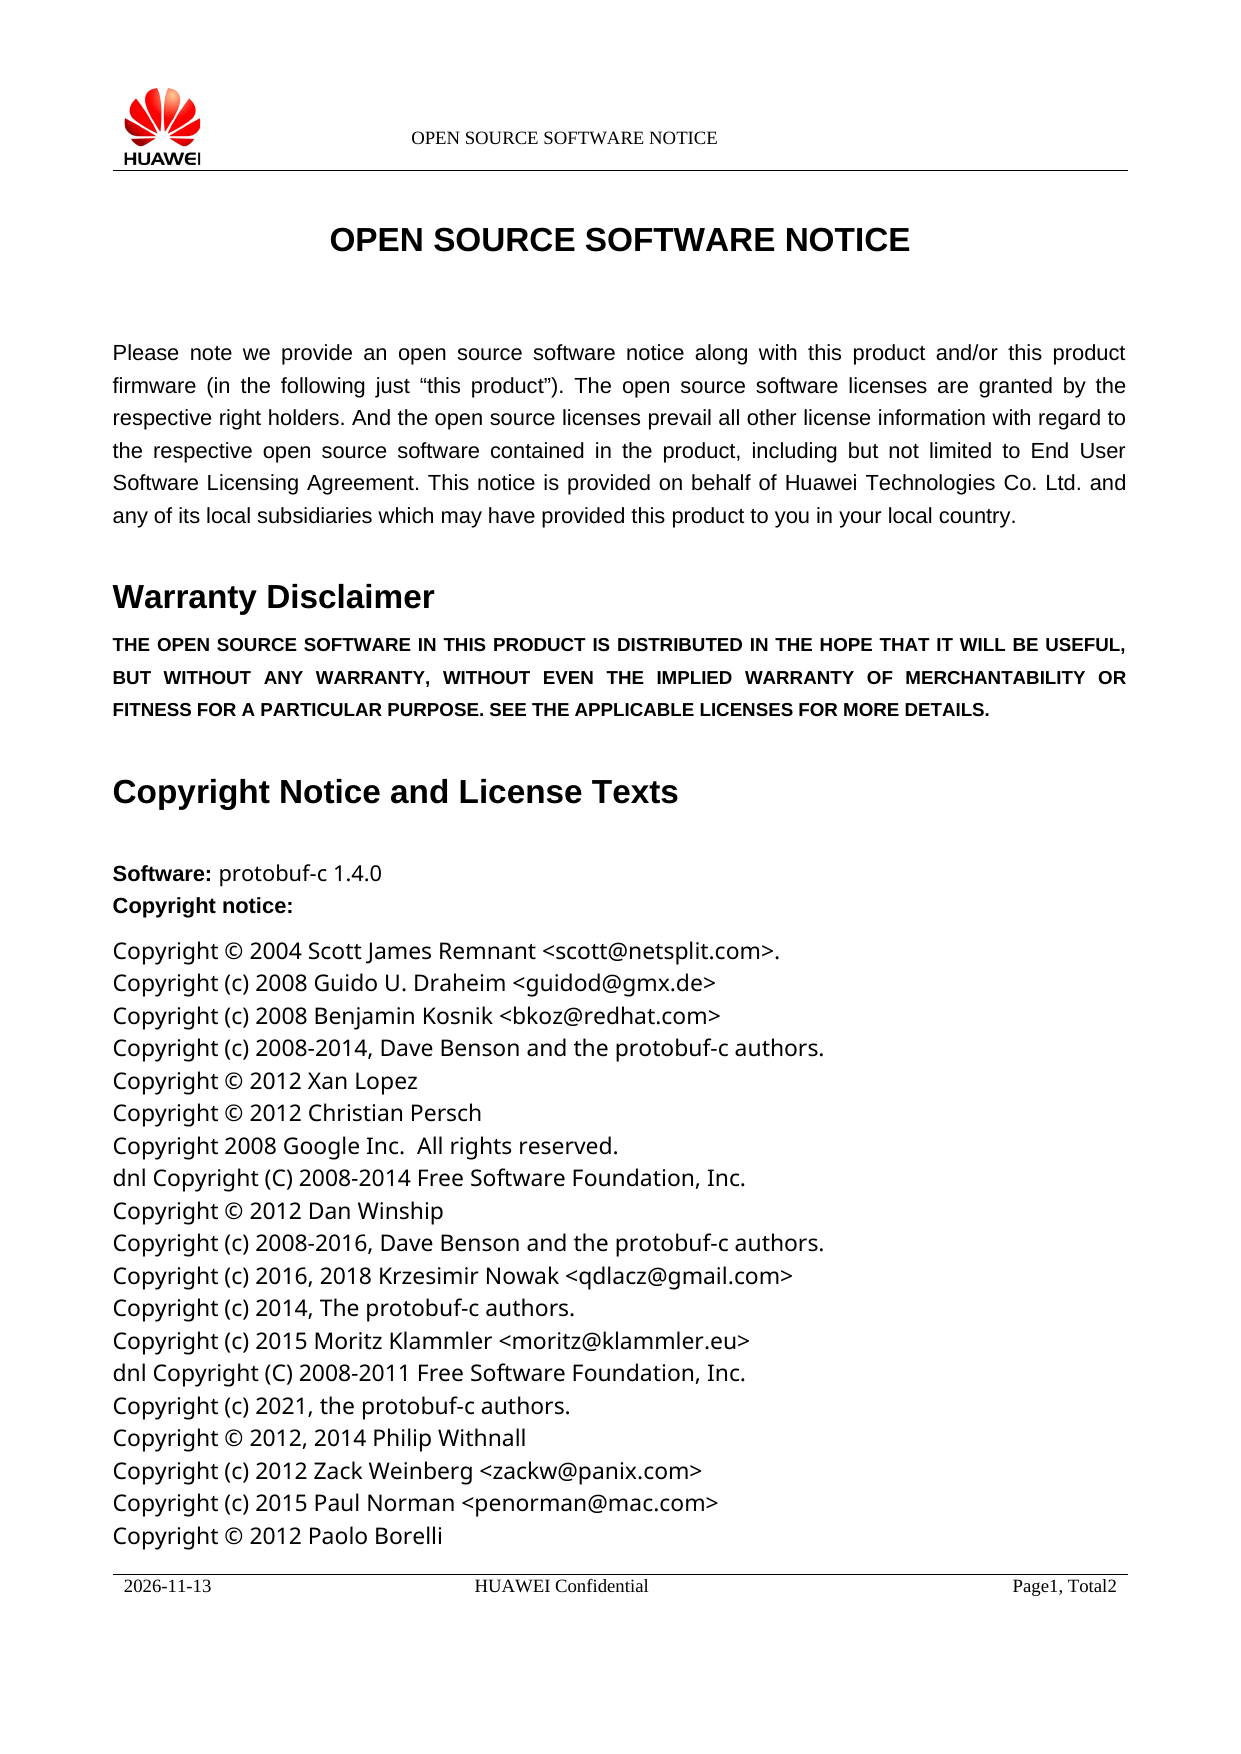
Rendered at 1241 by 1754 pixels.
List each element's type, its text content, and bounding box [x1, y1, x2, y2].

picture [124, 88, 201, 165]
text The open source software in this product is distributed in the hope that it will be useful, but WITHOUT ANY WARRANTY, without even the implied warranty of MERCHANTABILITY or FITNESS FOR A PARTICULAR PURPOSE. See the applicable licenses for more details. [112, 629, 1128, 726]
text Copyright notice: [112, 889, 1128, 921]
text OPEN SOURCE SOFTWARE NOTICE [112, 206, 1128, 271]
text Copyright Notice and License Texts [112, 759, 1128, 824]
text Please note we provide an open source software notice along with this product and/or this product firmware (in the following just “this product”). The open source software licenses are granted by the respective right holders. And the open source licenses prevail all other license information with regard to the respective open source software contained in the product, including but not limited to End User Software Licensing Agreement. This notice is provided on behalf of Huawei Technologies Co. Ltd. and any of its local subsidiaries which may have provided this product to you in your local country. [112, 336, 1128, 531]
title Software: protobuf-c 1.4.0 [112, 856, 1128, 889]
text Warranty Disclaimer [112, 564, 1128, 629]
